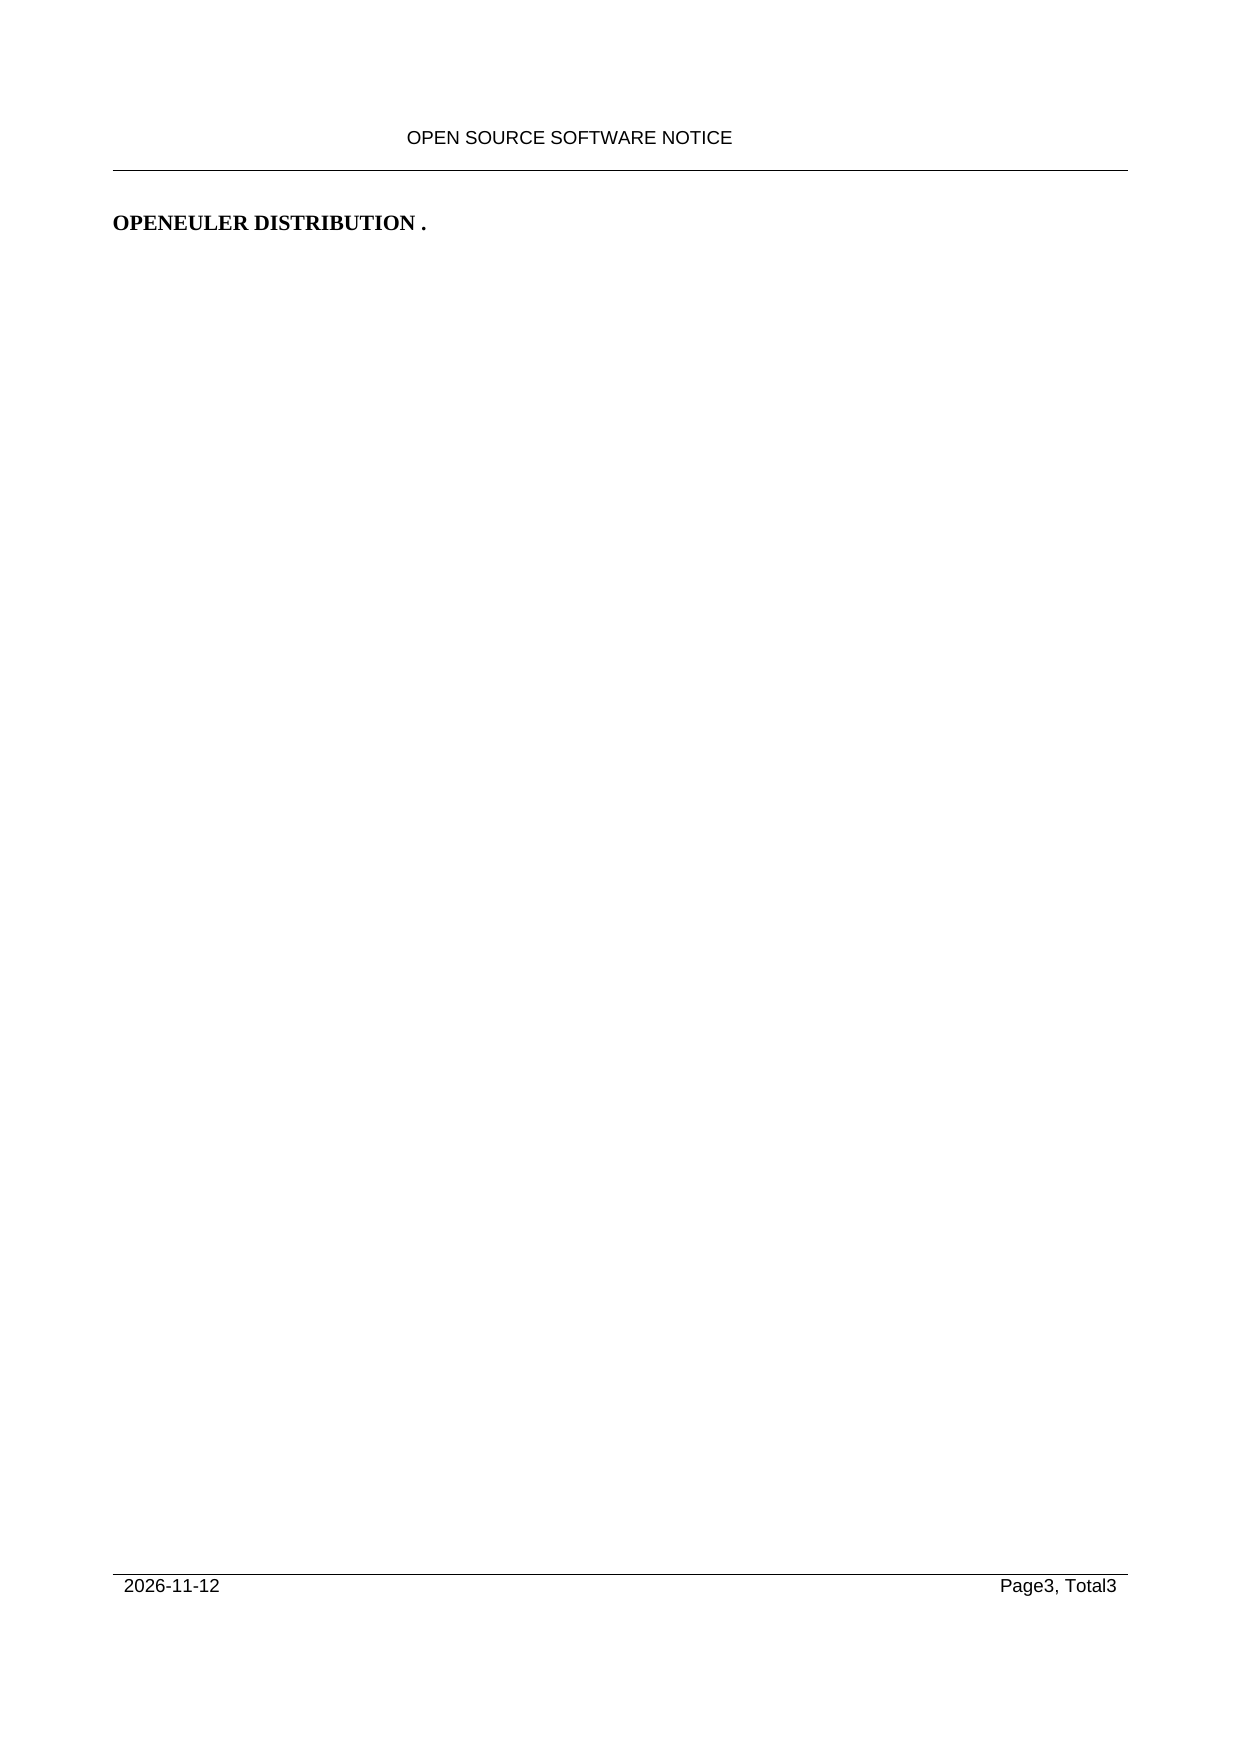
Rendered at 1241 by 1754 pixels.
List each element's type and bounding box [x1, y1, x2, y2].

text [112, 206, 1128, 239]
